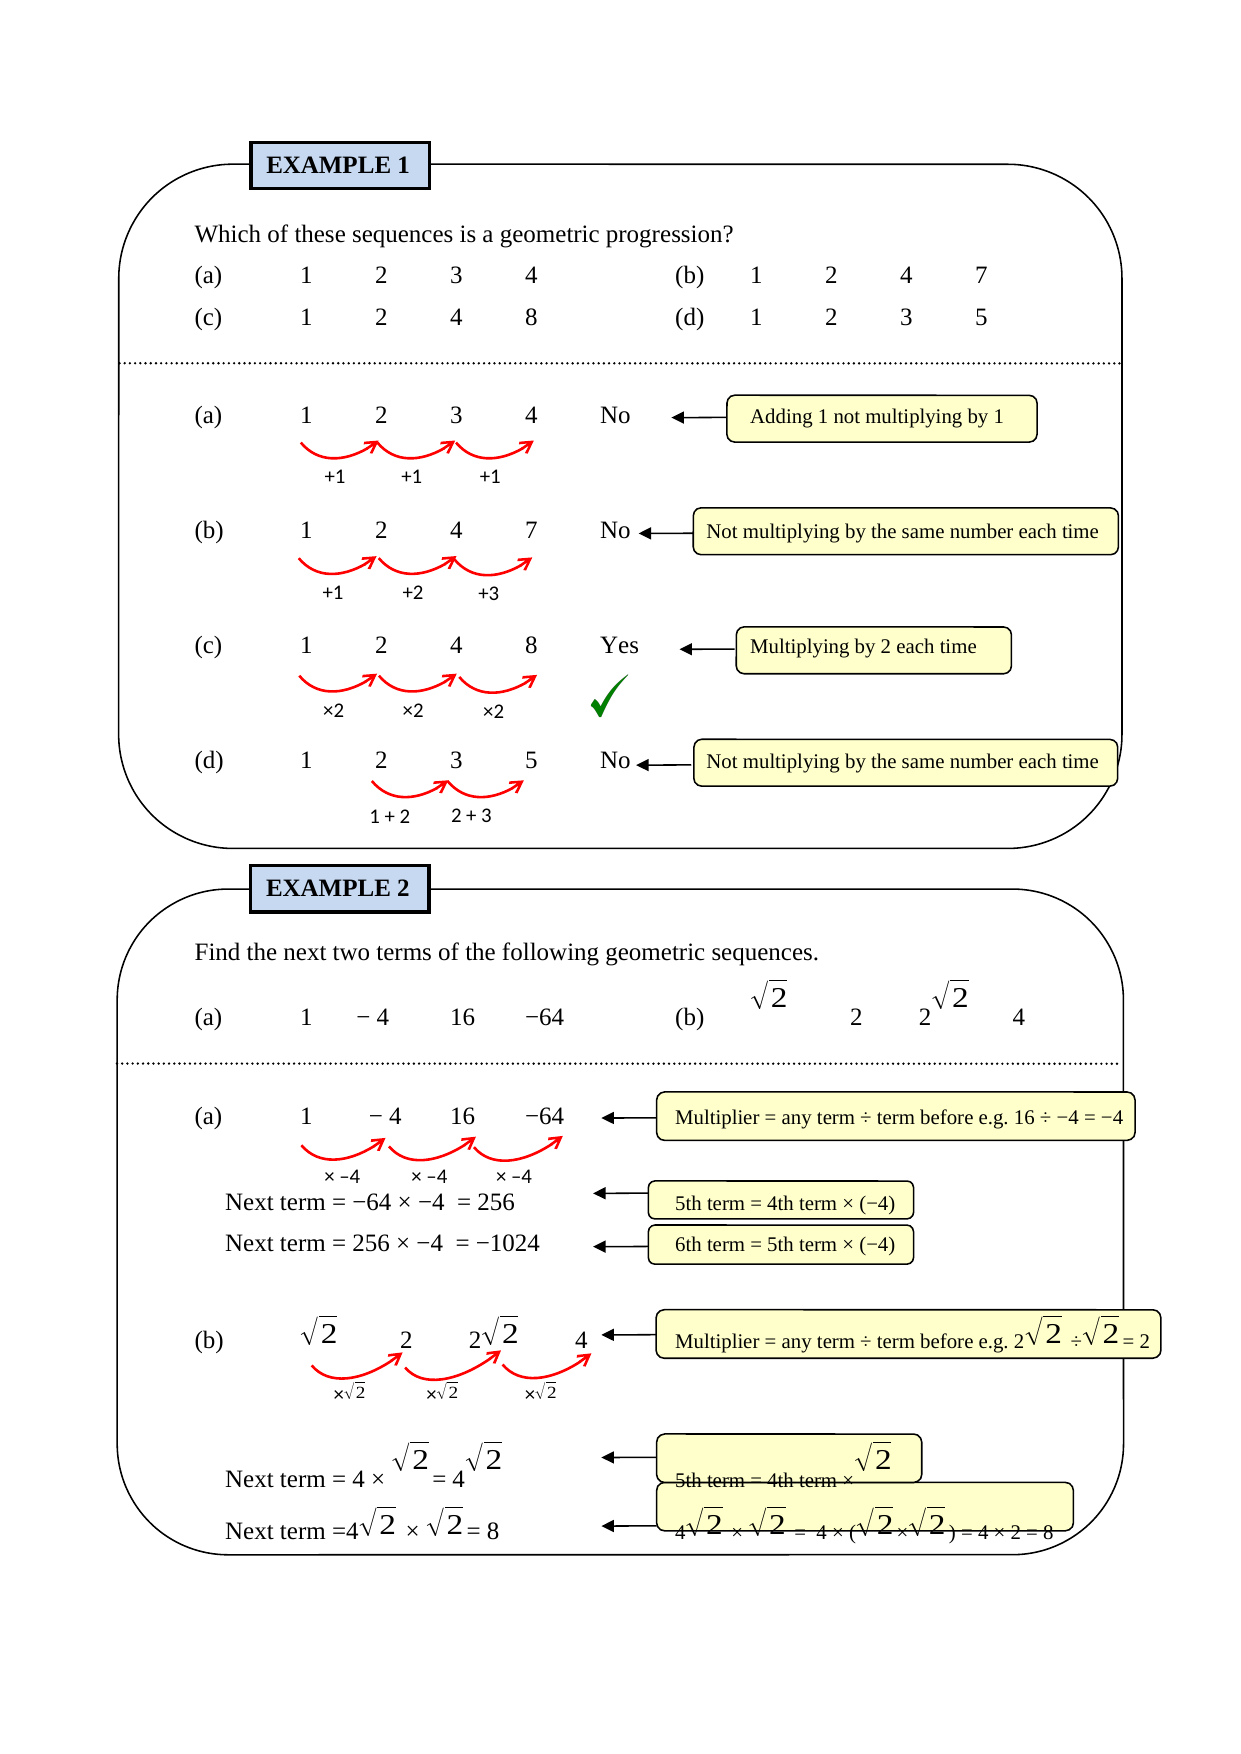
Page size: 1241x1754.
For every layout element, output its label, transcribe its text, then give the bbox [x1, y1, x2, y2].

text Next term = −64 × −4 = 256 5th term = 4th term × (−4) [150, 1187, 1092, 1216]
text (c) 1 2 4 8 (d) 1 2 3 5 [150, 302, 1092, 330]
text (d) 1 2 3 5 No Not multiplying by the same number each time [150, 745, 1109, 774]
list 1 2 3 4 No Adding 1 not multiplying by 1 [194, 400, 1092, 458]
text Which of these sequences is a geometric progression? [150, 219, 1092, 248]
text (a) 1 − 4 16 −64 (b) 2 2 4 [150, 978, 1092, 1031]
text Next term = 256 × −4 = −1024 6th term = 5th term × (−4) [150, 1228, 1092, 1257]
text (a) 1 2 3 4 (b) 1 2 4 7 [150, 260, 1092, 289]
text Next term =4 × = 8 4 × = 4 × (×) = 4 × 2 = 8 [150, 1505, 1092, 1545]
text (c) 1 2 4 8 Yes Multiplying by 2 each time [150, 630, 1092, 688]
text Next term = 4 × = 4 5th term = 4th term × [150, 1441, 1092, 1493]
picture [590, 673, 629, 717]
text Find the next two terms of the following geometric sequences. [150, 937, 1092, 966]
text (b) 2 2 4 Multiplier = any term ÷ term before e.g. 2 ÷= 2 [150, 1314, 1198, 1383]
list 1 − 4 16 −64 Multiplier = any term ÷ term before e.g. 16 ÷ −4 = −4 [194, 1101, 1142, 1129]
text (b) 1 2 4 7 No Not multiplying by the same number each time [150, 515, 1112, 544]
